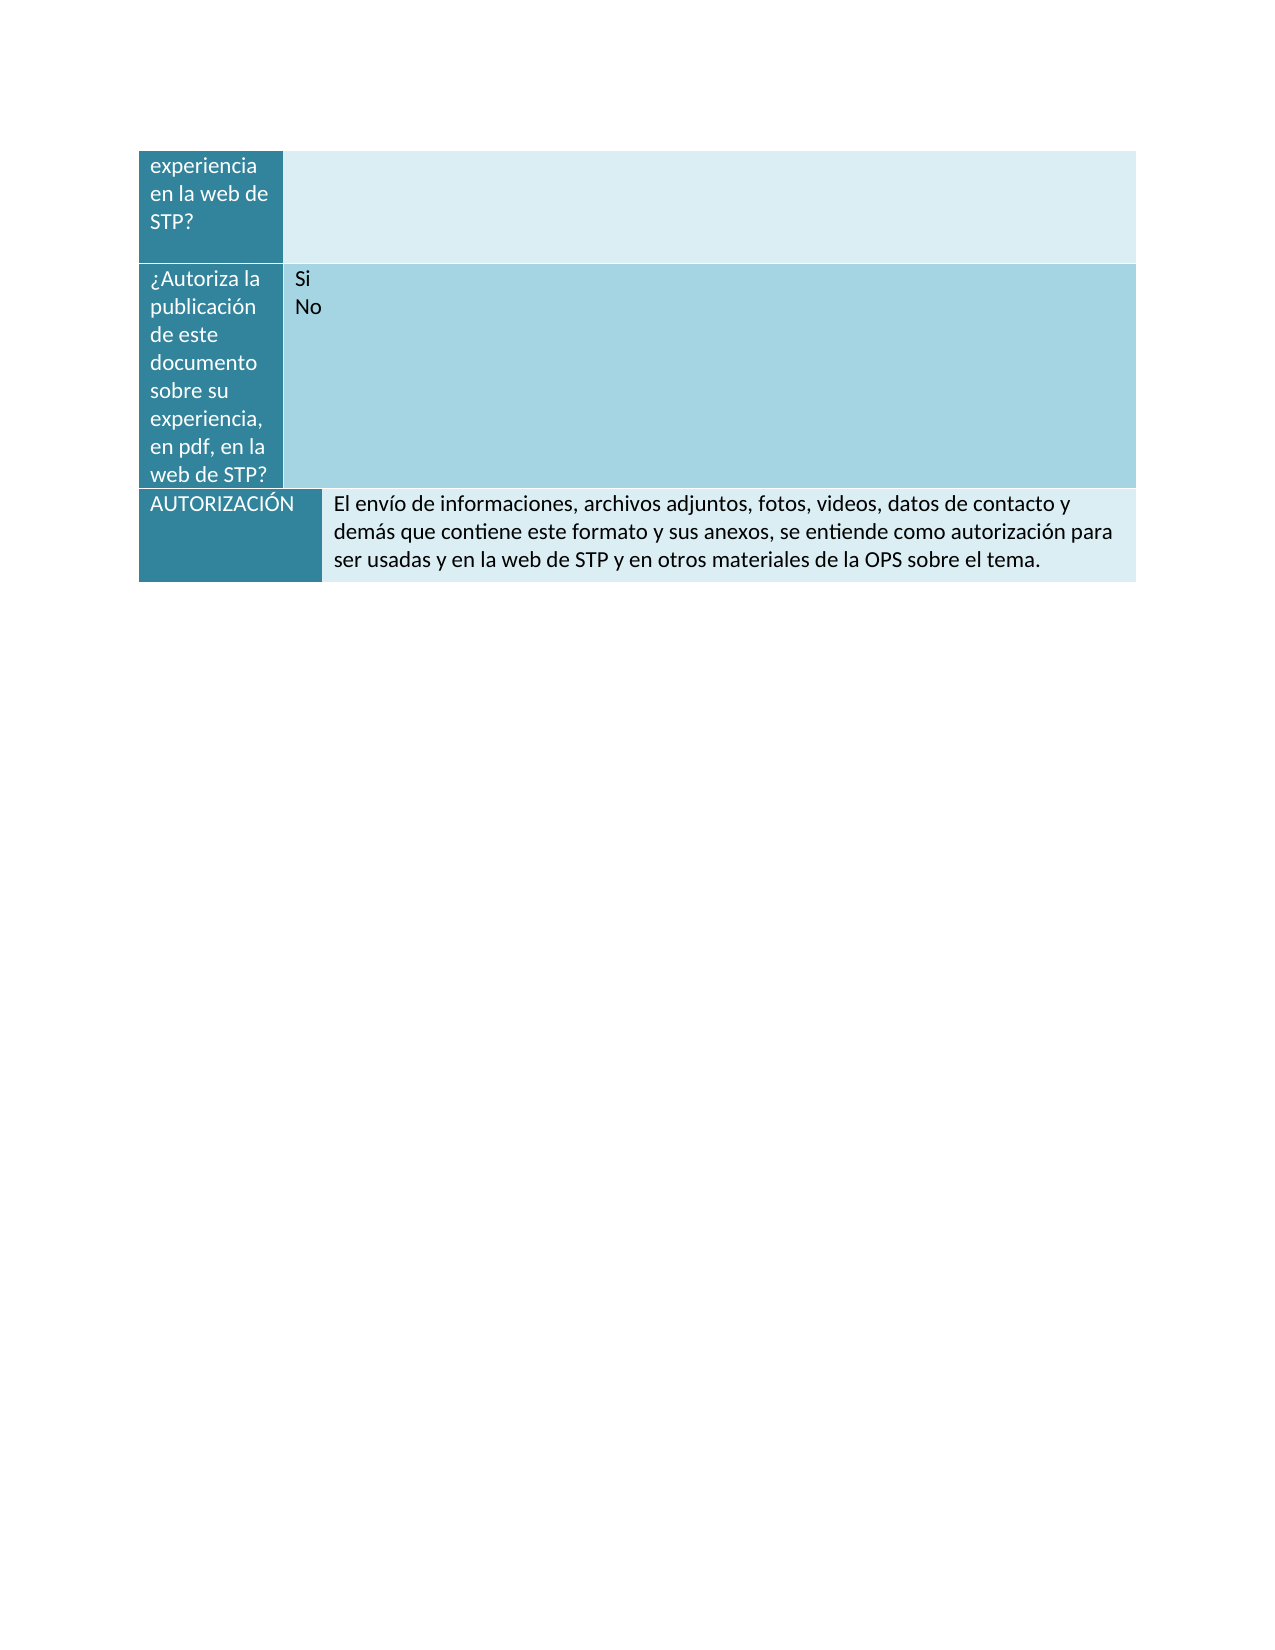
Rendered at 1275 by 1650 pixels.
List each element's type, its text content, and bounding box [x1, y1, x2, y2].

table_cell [284, 151, 1136, 263]
table_cell El envío de informaciones, archivos adjuntos, fotos, videos, datos de contacto y demás que contiene este formato y sus anexos, se entiende como autorización para ser usadas y en la web de STP y en otros materiales de la OPS sobre el tema. [322, 489, 1136, 582]
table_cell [139, 151, 283, 263]
table_cell ¿Autoriza la publicación de este documento sobre su experiencia, en pdf, en la web de STP? [139, 264, 283, 488]
table_cell AUTORIZACIÓN [139, 489, 322, 582]
table_cell Si No [284, 264, 1136, 488]
